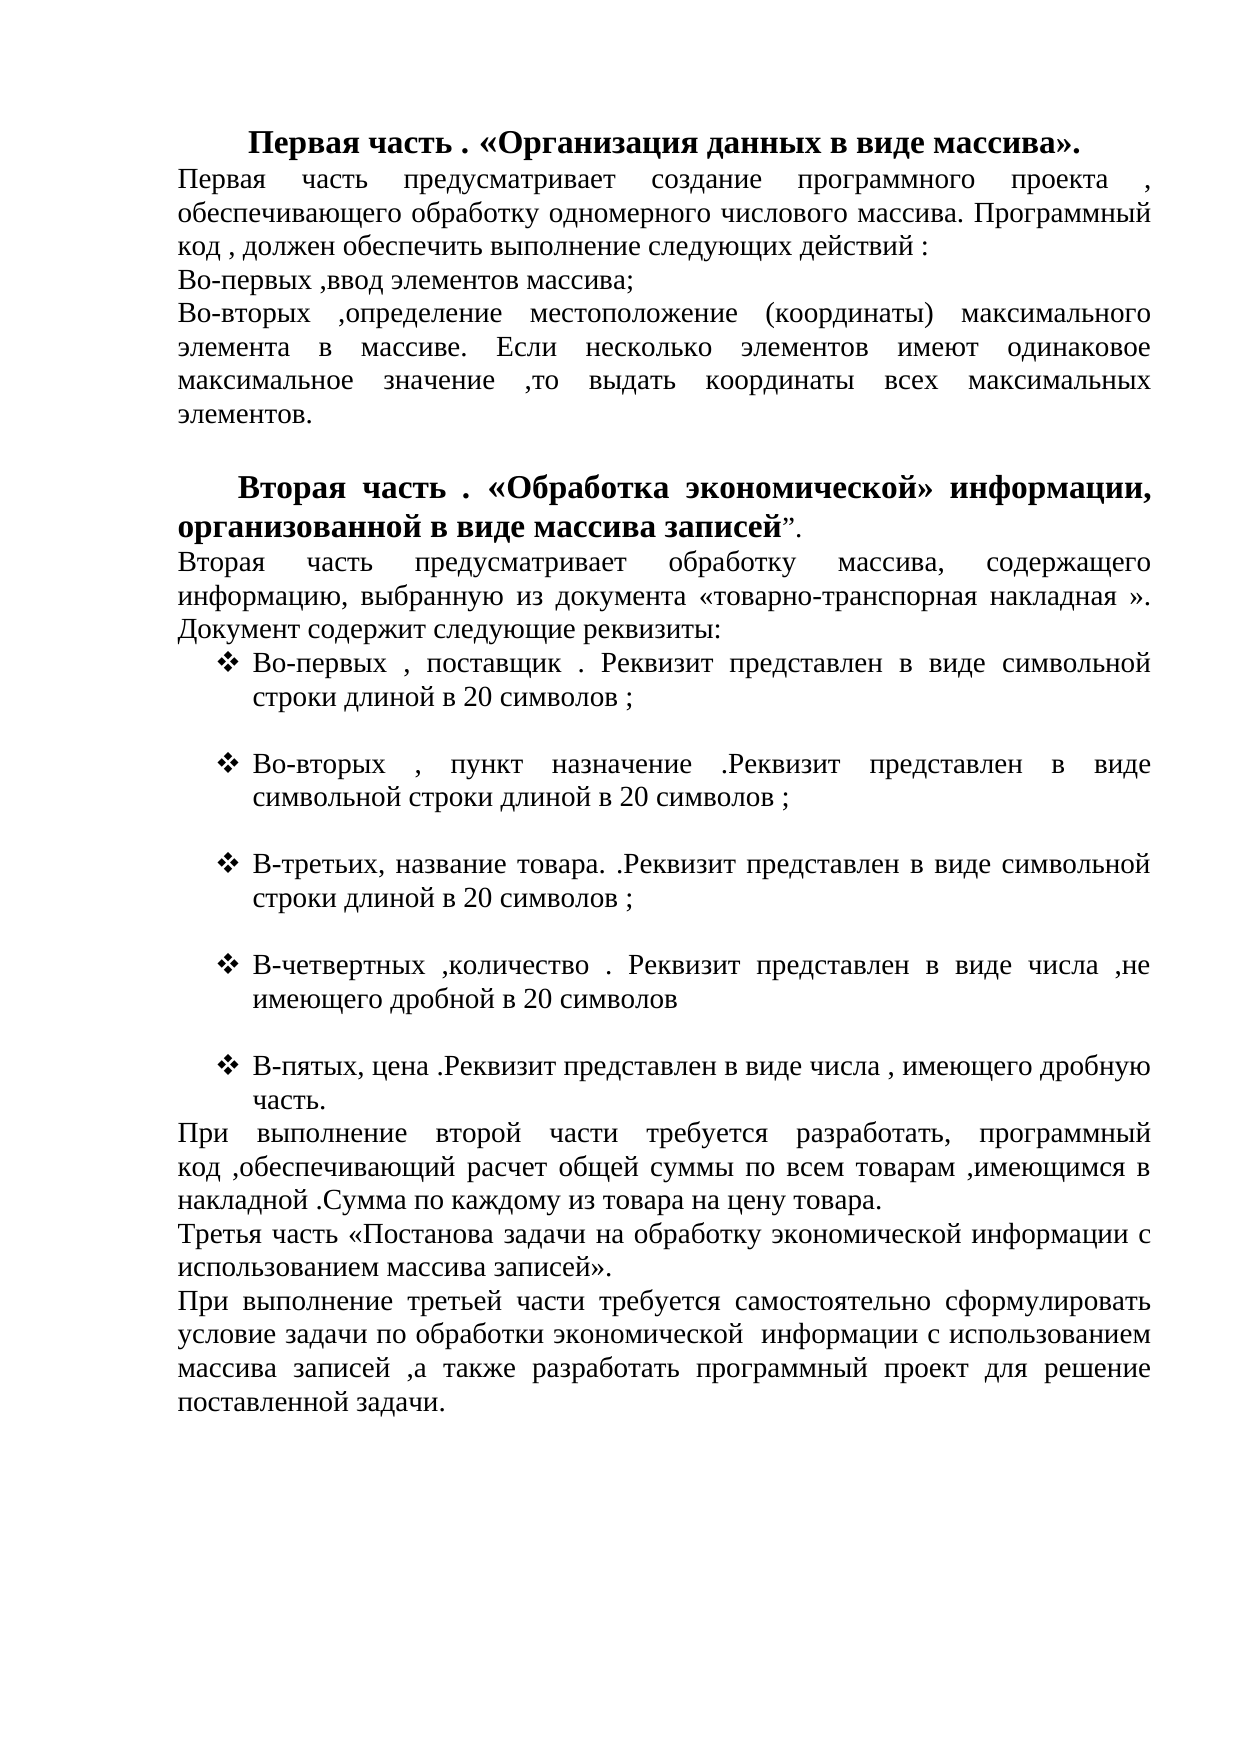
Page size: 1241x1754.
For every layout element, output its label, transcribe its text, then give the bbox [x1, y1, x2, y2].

text При выполнение третьей части требуется самостоятельно сформулировать условие задачи по обработки экономической информации с использованием массива записей ,а также разработать программный проект для решение поставленной задачи. [177, 1283, 1152, 1417]
text Вторая часть предусматривает обработку массива, содержащего информацию, выбранную из документа «товарно-транспорная накладная ». Документ содержит следующие реквизиты: [177, 544, 1152, 645]
text Первая часть . «Организация данных в виде массива». [177, 118, 1152, 161]
text Первая часть предусматривает создание программного проекта , обеспечивающего обработку одномерного числового массива. Программный код , должен обеспечить выполнение следующих действий : [177, 161, 1152, 262]
text Во-первых ,ввод элементов массива; [177, 262, 1152, 295]
text Вторая часть . «Обработка экономической» информации, организованной в виде массива записей”. [177, 463, 1152, 544]
text При выполнение второй части требуется разработать, программный код ,обеспечивающий расчет общей суммы по всем товарам ,имеющимся в накладной .Сумма по каждому из товара на цену товара. [177, 1115, 1152, 1216]
list В-четвертных ,количество . Реквизит представлен в виде числа ,не имеющего дробной в 20 символов [215, 947, 1152, 1014]
list В-пятых, цена .Реквизит представлен в виде числа , имеющего дробную часть. [215, 1048, 1152, 1115]
list Во-вторых , пункт назначение .Реквизит представлен в виде символьной строки длиной в 20 символов ; [215, 746, 1152, 813]
list В-третьих, название товара. .Реквизит представлен в виде символьной строки длиной в 20 символов ; [215, 847, 1152, 914]
text Третья часть «Постанова задачи на обработку экономической информации с использованием массива записей». [177, 1216, 1152, 1283]
text Во-вторых ,определение местоположение (координаты) максимального элемента в массиве. Если несколько элементов имеют одинаковое максимальное значение ,то выдать координаты всех максимальных элементов. [177, 295, 1152, 429]
list Во-первых , поставщик . Реквизит представлен в виде символьной строки длиной в 20 символов ; [215, 645, 1152, 712]
